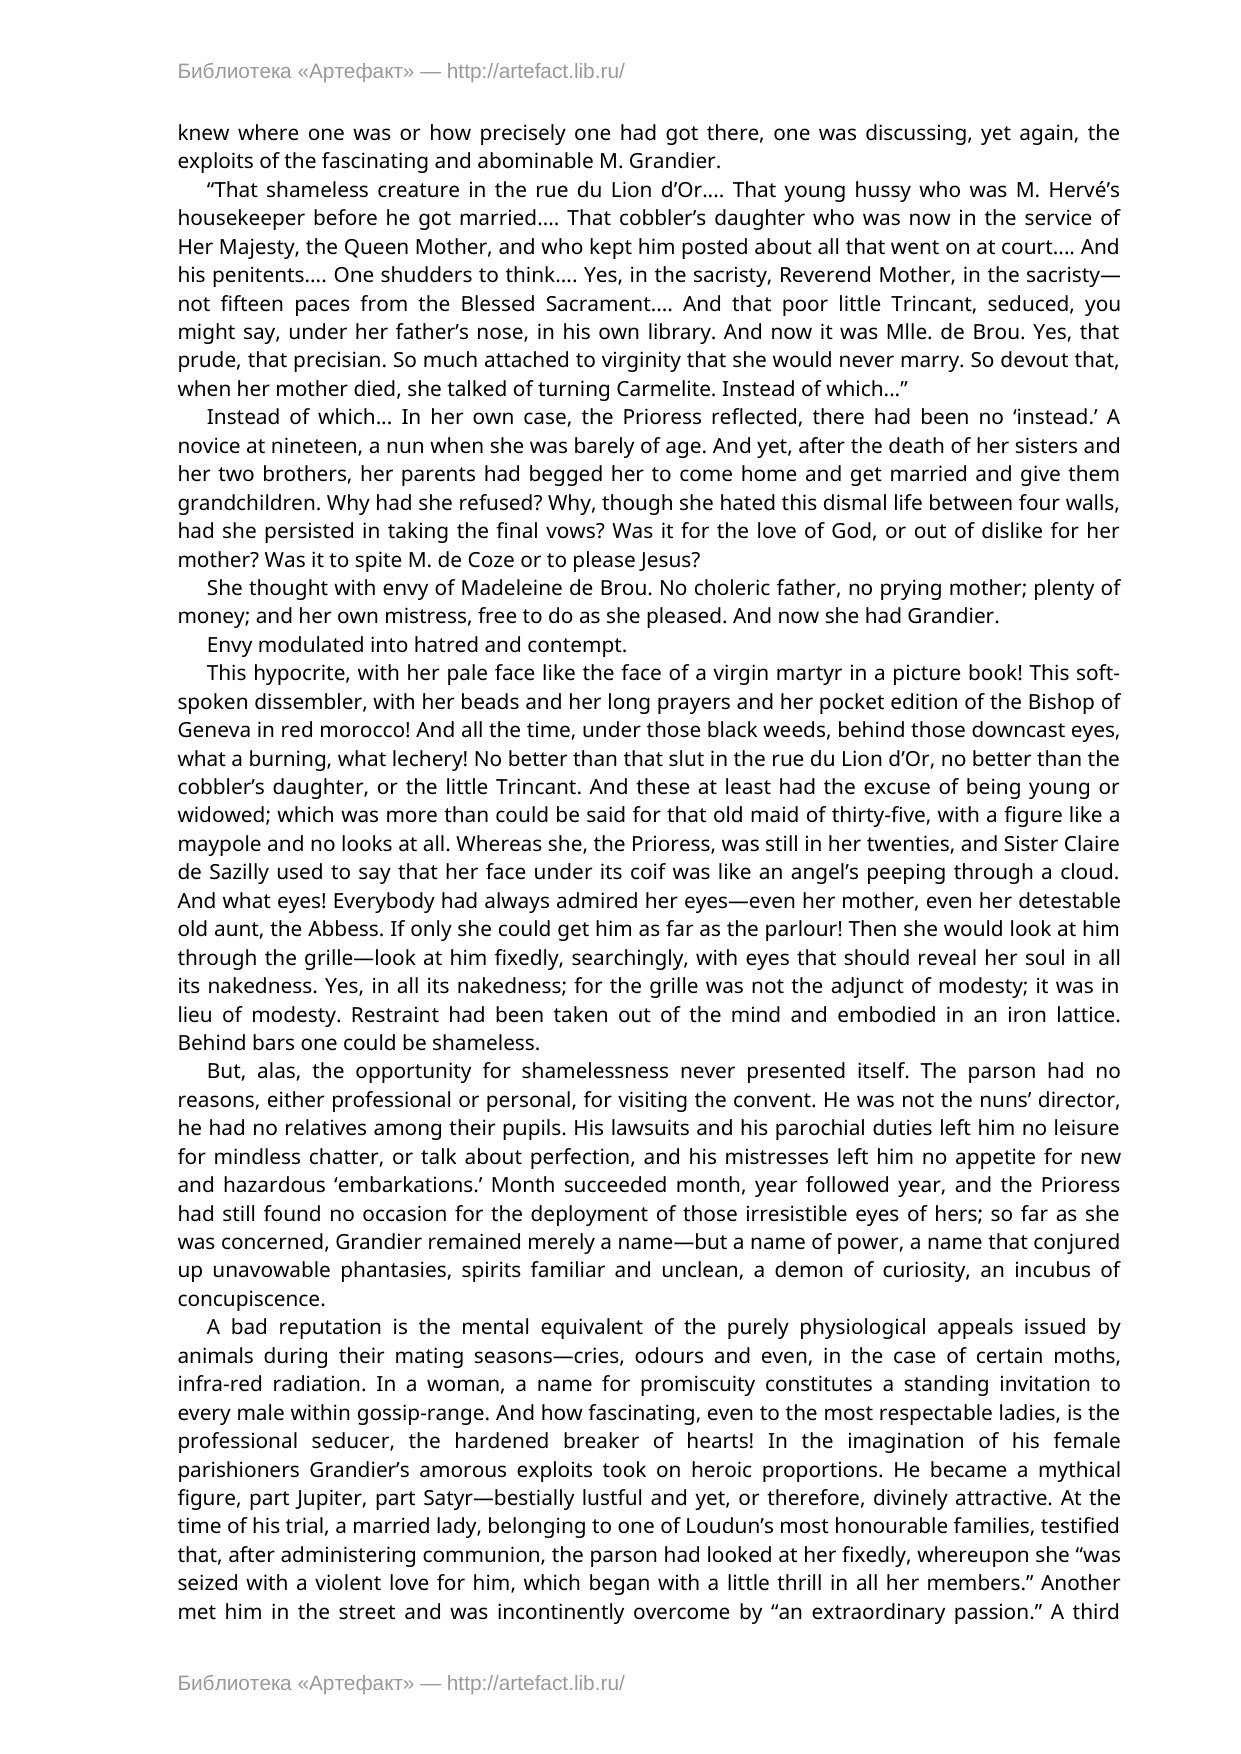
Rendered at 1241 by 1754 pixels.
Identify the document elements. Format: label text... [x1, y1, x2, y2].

text Instead of which... In her own case, the Prioress reflected, there had been no ‘instead.’ A novice at nineteen, a nun when she was barely of age. And yet, after the death of her sisters and her two brothers, her parents had begged her to come home and get married and give them grandchildren. Why had she refused? Why, though she hated this dismal life between four walls, had she persisted in taking the final vows? Was it for the love of God, or out of dislike for her mother? Was it to spite M. de Coze or to please Jesus? [177, 402, 1122, 573]
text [177, 118, 1122, 175]
text “That shameless creature in the rue du Lion d’Or.... That young hussy who was M. Hervé’s housekeeper before he got married.... That cobbler’s daughter who was now in the service of Her Majesty, the Queen Mother, and who kept him posted about all that went on at court.... And his penitents.... One shudders to think.... Yes, in the sacristy, Reverend Mother, in the sacristy—not fifteen paces from the Blessed Sacrament.... And that poor little Trincant, seduced, you might say, under her father’s nose, in his own library. And now it was Mlle. de Brou. Yes, that prude, that precisian. So much attached to virginity that she would never marry. So devout that, when her mother died, she talked of turning Carmelite. Instead of which...” [177, 175, 1122, 402]
text She thought with envy of Madeleine de Brou. No choleric father, no prying mother; plenty of money; and her own mistress, free to do as she pleased. And now she had Grandier. [177, 573, 1122, 630]
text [177, 1312, 1122, 1625]
text Envy modulated into hatred and contempt. [177, 630, 1122, 658]
text But, alas, the opportunity for shamelessness never presented itself. The parson had no reasons, either professional or personal, for visiting the convent. He was not the nuns’ director, he had no relatives among their pupils. His lawsuits and his parochial duties left him no leisure for mindless chatter, or talk about perfection, and his mistresses left him no appetite for new and hazardous ‘embarkations.’ Month succeeded month, year followed year, and the Prioress had still found no occasion for the deployment of those irresistible eyes of hers; so far as she was concerned, Grandier remained merely a name—but a name of power, a name that conjured up unavowable phantasies, spirits familiar and unclean, a demon of curiosity, an incubus of concupiscence. [177, 1057, 1122, 1312]
text This hypocrite, with her pale face like the face of a virgin martyr in a picture book! This soft-spoken dissembler, with her beads and her long prayers and her pocket edition of the Bishop of Geneva in red morocco! And all the time, under those black weeds, behind those downcast eyes, what a burning, what lechery! No better than that slut in the rue du Lion d’Or, no better than the cobbler’s daughter, or the little Trincant. And these at least had the excuse of being young or widowed; which was more than could be said for that old maid of thirty-five, with a figure like a maypole and no looks at all. Whereas she, the Prioress, was still in her twenties, and Sister Claire de Sazilly used to say that her face under its coif was like an angel’s peeping through a cloud. And what eyes! Everybody had always admired her eyes—even her mother, even her detestable old aunt, the Abbess. If only she could get him as far as the parlour! Then she would look at him through the grille—look at him fixedly, searchingly, with eyes that should reveal her soul in all its nakedness. Yes, in all its nakedness; for the grille was not the adjunct of modesty; it was in lieu of modesty. Restraint had been taken out of the mind and embodied in an iron lattice. Behind bars one could be shameless. [177, 658, 1122, 1057]
